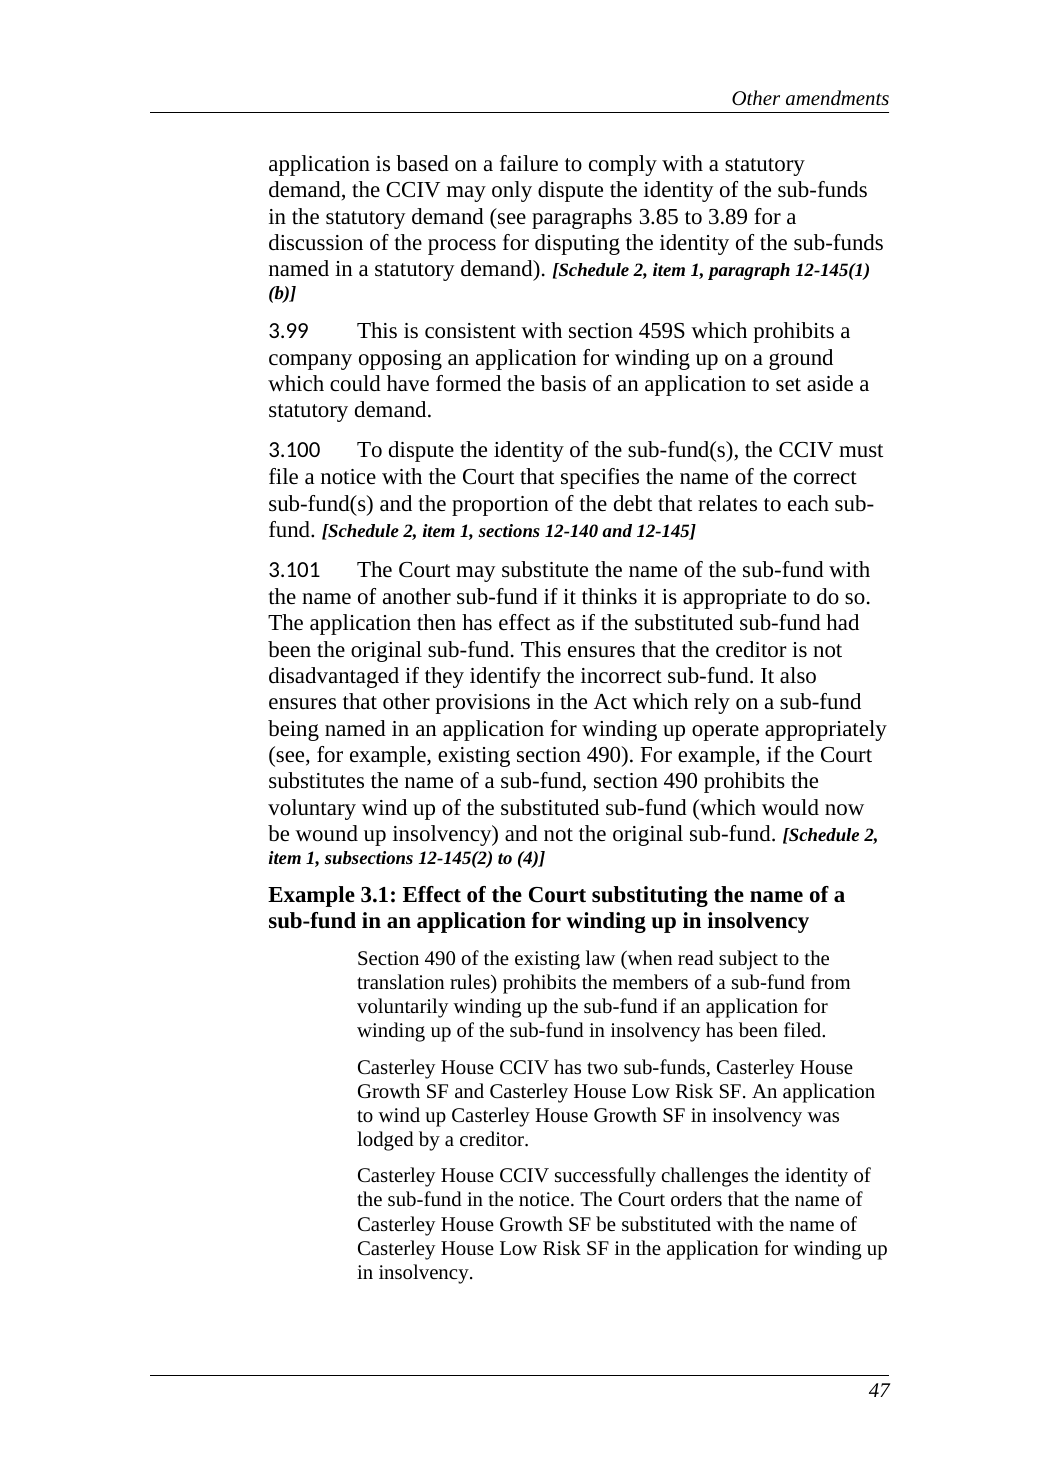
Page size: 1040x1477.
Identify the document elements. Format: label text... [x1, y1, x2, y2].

text Casterley House CCIV has two sub-funds, Casterley House Growth SF and Casterley House Low Risk SF. An application to wind up Casterley House Growth SF in insolvency was lodged by a creditor. [357, 1054, 889, 1151]
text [268, 150, 889, 303]
text Casterley House CCIV successfully challenges the identity of the sub-fund in the notice. The Court orders that the name of Casterley House Growth SF be substituted with the name of Casterley House Low Risk SF in the application for winding up in insolvency. [357, 1163, 889, 1284]
subtitle : Effect of the Court substituting the name of a sub-fund in an application for winding up in insolvency [268, 881, 889, 933]
text The Court may substitute the name of the sub-fund with the name of another sub-fund if it thinks it is appropriate to do so. The application then has effect as if the substituted sub-fund had been the original sub-fund. This ensures that the creditor is not disadvantaged if they identify the incorrect sub-fund. It also ensures that other provisions in the Act which rely on a sub-fund being named in an application for winding up operate appropriately (see, for example, existing section 490). For example, if the Court substitutes the name of a sub-fund, section 490 prohibits the voluntary wind up of the substituted sub-fund (which would now be wound up insolvency) and not the original sub-fund. [Schedule 2, item 1, subsections 12-145(2) to (4)] [268, 555, 889, 868]
text To dispute the identity of the sub-fund(s), the CCIV must file a notice with the Court that specifies the name of the correct sub-fund(s) and the proportion of the debt that relates to each sub-fund. [Schedule 2, item 1, sections 12-140 and 12-145] [268, 435, 889, 542]
text This is consistent with section 459S which prohibits a company opposing an application for winding up on a ground which could have formed the basis of an application to set aside a statutory demand. [268, 316, 889, 423]
text Section 490 of the existing law (when read subject to the translation rules) prohibits the members of a sub-fund from voluntarily winding up the sub-fund if an application for winding up of the sub-fund in insolvency has been filed. [357, 946, 889, 1042]
